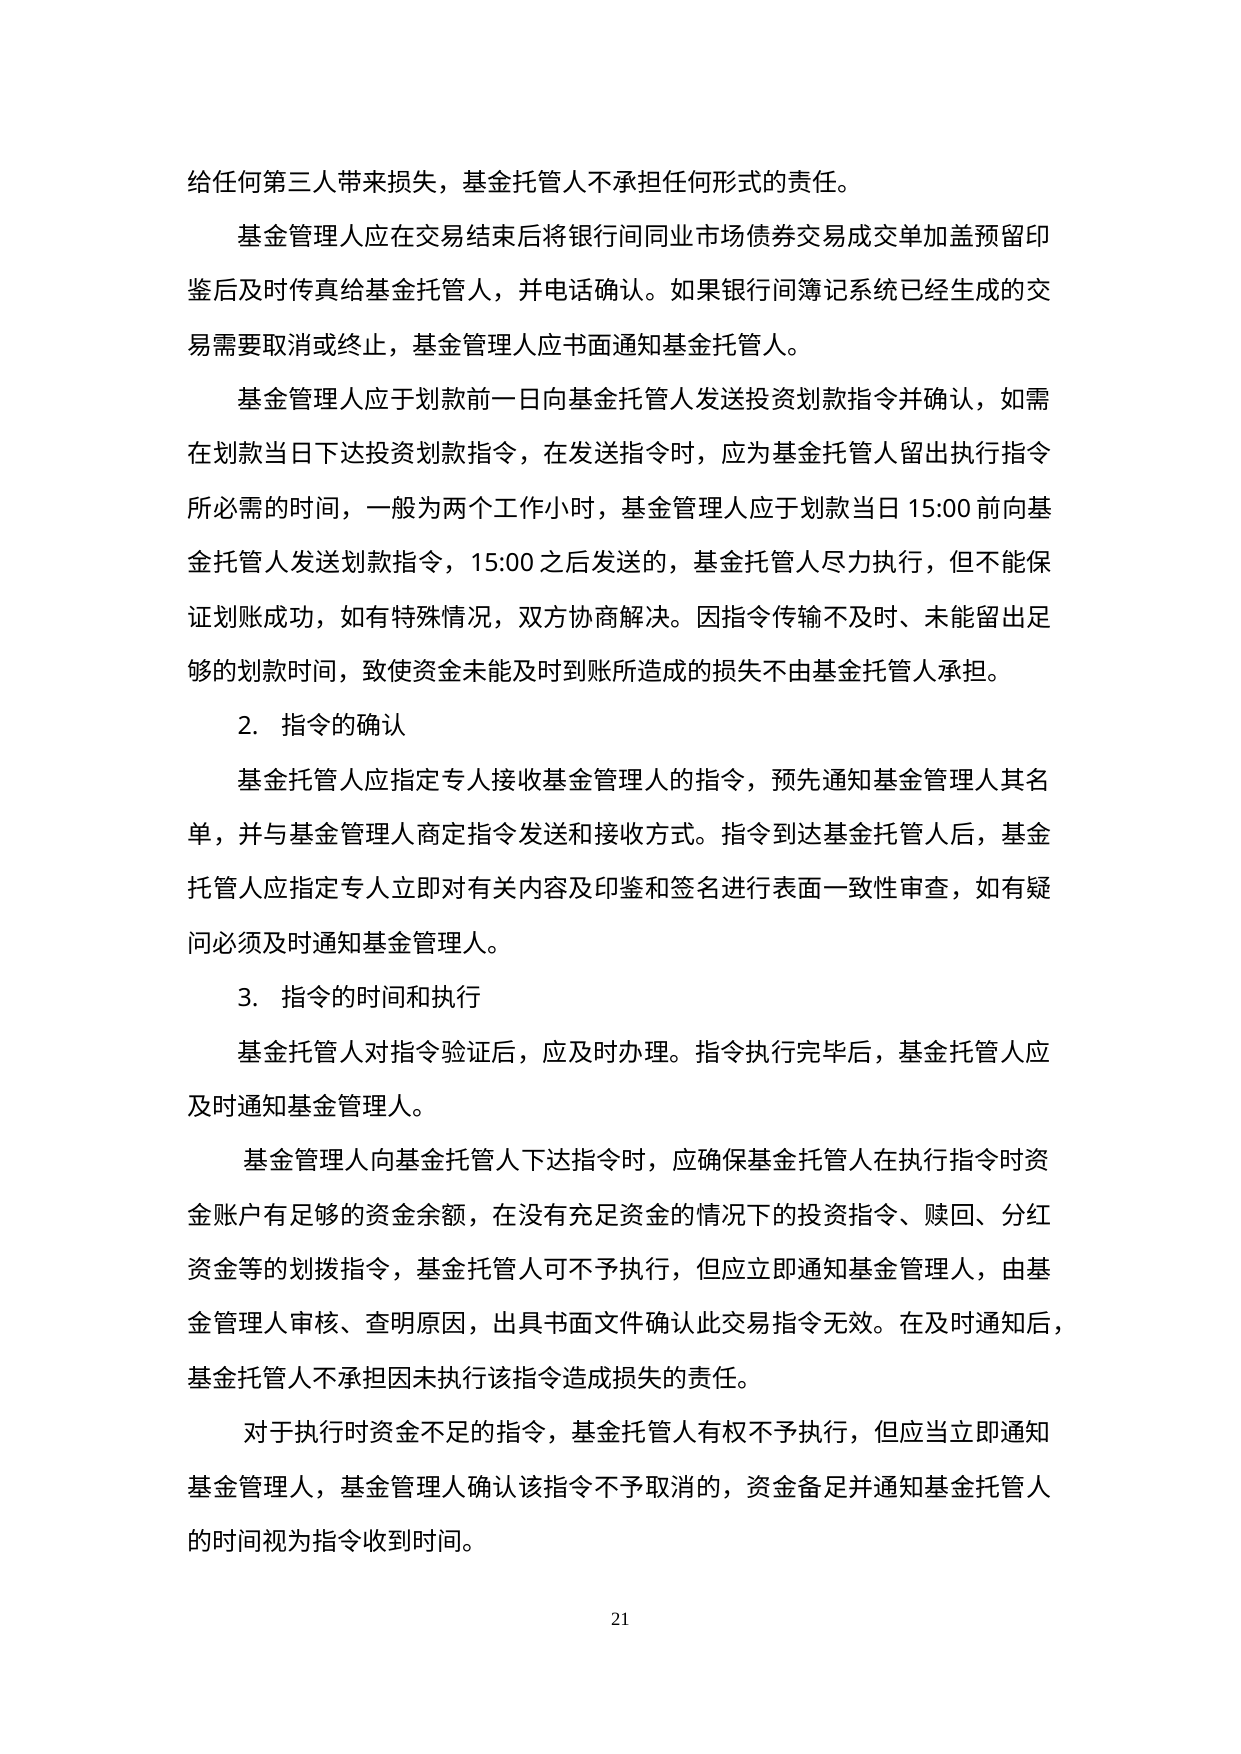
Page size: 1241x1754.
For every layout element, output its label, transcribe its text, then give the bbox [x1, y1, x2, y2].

text 基金管理人应于划款前一日向基金托管人发送投资划款指令并确认，如需在划款当日下达投资划款指令，在发送指令时，应为基金托管人留出执行指令所必需的时间，一般为两个工作小时，基金管理人应于划款当日15:00前向基金托管人发送划款指令，15:00之后发送的，基金托管人尽力执行，但不能保证划账成功，如有特殊情况，双方协商解决。因指令传输不及时、未能留出足够的划款时间，致使资金未能及时到账所造成的损失不由基金托管人承担。 [187, 379, 1053, 688]
list 指令的时间和执行 [237, 978, 1053, 1014]
text 对于执行时资金不足的指令，基金托管人有权不予执行，但应当立即通知基金管理人，基金管理人确认该指令不予取消的，资金备足并通知基金托管人的时间视为指令收到时间。 [187, 1413, 1053, 1558]
text 基金管理人应在交易结束后将银行间同业市场债券交易成交单加盖预留印鉴后及时传真给基金托管人，并电话确认。如果银行间簿记系统已经生成的交易需要取消或终止，基金管理人应书面通知基金托管人。 [187, 216, 1053, 361]
text 基金管理人向基金托管人下达指令时，应确保基金托管人在执行指令时资金账户有足够的资金余额，在没有充足资金的情况下的投资指令、赎回、分红资金等的划拨指令，基金托管人可不予执行，但应立即通知基金管理人，由基金管理人审核、查明原因，出具书面文件确认此交易指令无效。在及时通知后，基金托管人不承担因未执行该指令造成损失的责任。 [187, 1141, 1053, 1394]
text 基金托管人对指令验证后，应及时办理。指令执行完毕后，基金托管人应及时通知基金管理人。 [187, 1032, 1053, 1123]
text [187, 162, 1053, 198]
text 基金托管人应指定专人接收基金管理人的指令，预先通知基金管理人其名单，并与基金管理人商定指令发送和接收方式。指令到达基金托管人后，基金托管人应指定专人立即对有关内容及印鉴和签名进行表面一致性审查，如有疑问必须及时通知基金管理人。 [187, 760, 1053, 959]
list 指令的确认 [237, 706, 1053, 742]
